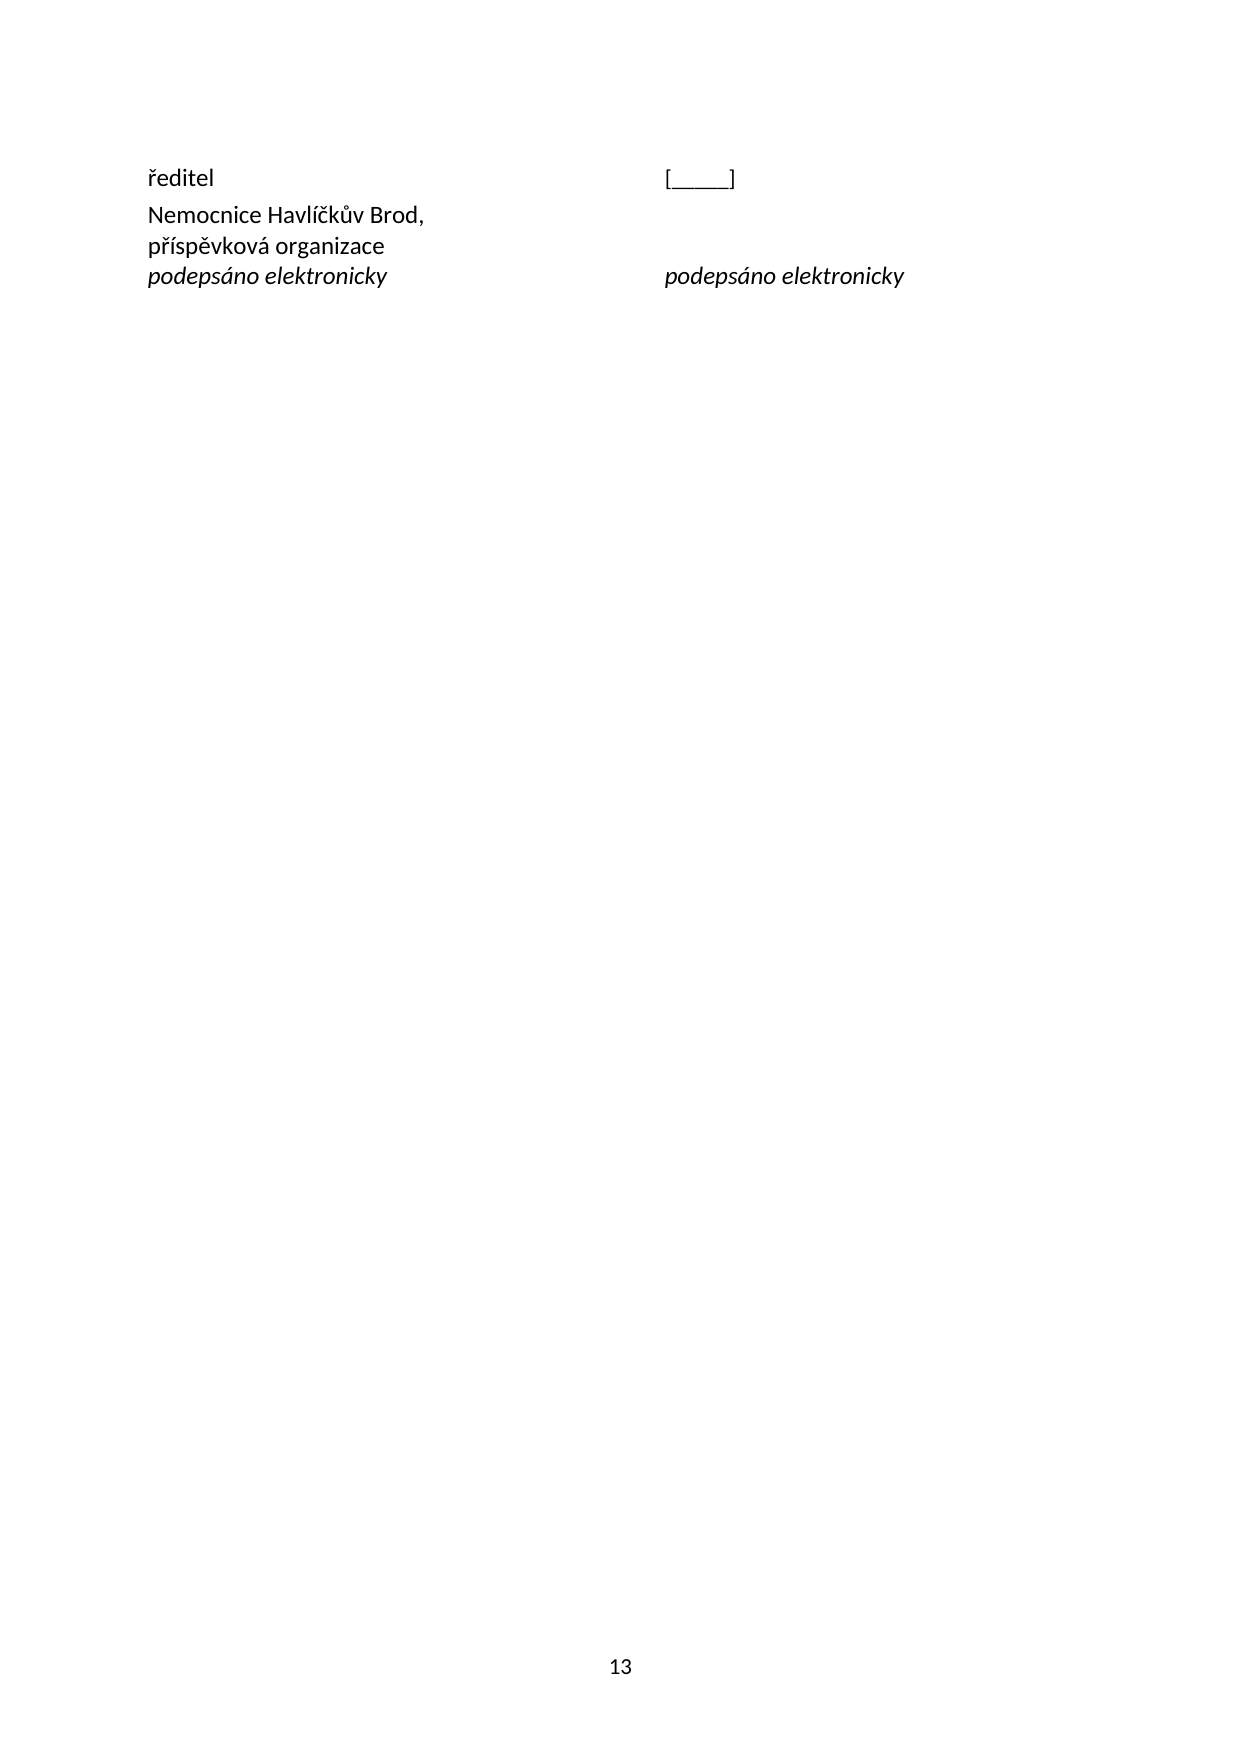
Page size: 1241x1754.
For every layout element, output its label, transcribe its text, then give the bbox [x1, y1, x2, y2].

text Nemocnice Havlíčkův Brod, [148, 199, 1093, 230]
text příspěvková organizace [148, 230, 1093, 260]
text ředitel [148, 162, 1093, 193]
text podepsáno elektronicky podepsáno elektronicky [148, 260, 1093, 291]
